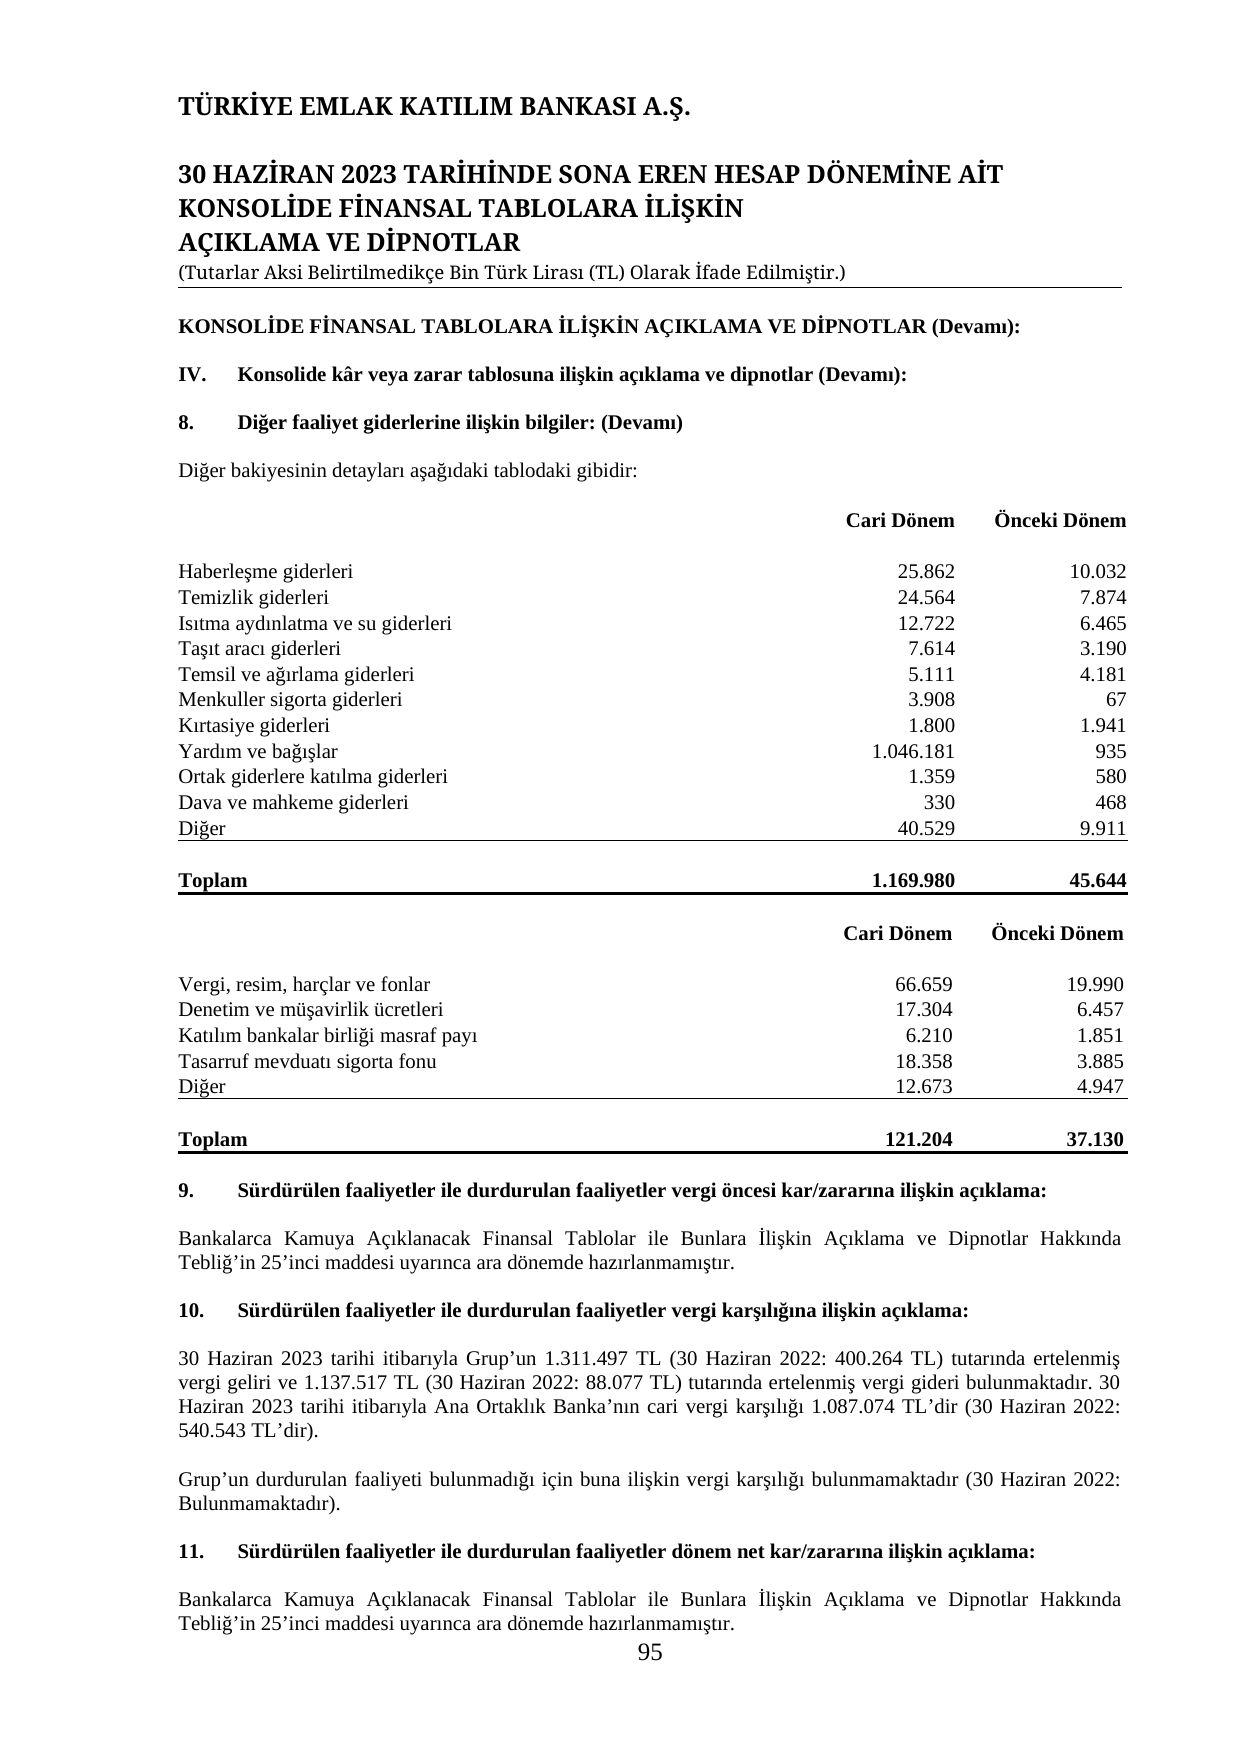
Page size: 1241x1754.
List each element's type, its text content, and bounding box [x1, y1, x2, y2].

text 8. Diğer faaliyet giderlerine ilişkin bilgiler: (Devamı) [178, 410, 1122, 434]
text 9. Sürdürülen faaliyetler ile durdurulan faaliyetler vergi öncesi kar/zararına ilişkin açıklama: [178, 1178, 1122, 1202]
text Bankalarca Kamuya Açıklanacak Finansal Tablolar ile Bunlara İlişkin Açıklama ve Dipnotlar Hakkında Tebliğ’in 25’inci maddesi uyarınca ara dönemde hazırlanmamıştır. [178, 1587, 1122, 1635]
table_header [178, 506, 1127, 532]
text 11. Sürdürülen faaliyetler ile durdurulan faaliyetler dönem net kar/zararına ilişkin açıklama: [178, 1539, 1122, 1563]
text 30 Haziran 2023 tarihi itibarıyla Grup’un 1.311.497 TL (30 Haziran 2022: 400.264 TL) tutarında ertelenmiş vergi geliri ve 1.137.517 TL (30 Haziran 2022: 88.077 TL) tutarında ertelenmiş vergi gideri bulunmaktadır. 30 Haziran 2023 tarihi itibarıyla Ana Ortaklık Banka’nın cari vergi karşılığı 1.087.074 TL’dir (30 Haziran 2022: 540.543 TL’dir). [178, 1346, 1122, 1442]
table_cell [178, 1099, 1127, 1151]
text Diğer bakiyesinin detayları aşağıdaki tablodaki gibidir: [178, 458, 1122, 482]
text Grup’un durdurulan faaliyeti bulunmadığı için buna ilişkin vergi karşılığı bulunmamaktadır (30 Haziran 2022: Bulunmamaktadır). [178, 1467, 1122, 1515]
text IV. Konsolide kâr veya zarar tablosuna ilişkin açıklama ve dipnotlar (Devamı): [178, 362, 1122, 386]
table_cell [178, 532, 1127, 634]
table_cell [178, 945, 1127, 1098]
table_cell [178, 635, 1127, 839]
text KONSOLİDE FİNANSAL TABLOLARA İLİŞKİN AÇIKLAMA VE DİPNOTLAR (Devamı): [178, 316, 1122, 338]
text Bankalarca Kamuya Açıklanacak Finansal Tablolar ile Bunlara İlişkin Açıklama ve Dipnotlar Hakkında Tebliğ’in 25’inci maddesi uyarınca ara dönemde hazırlanmamıştır. [178, 1226, 1122, 1274]
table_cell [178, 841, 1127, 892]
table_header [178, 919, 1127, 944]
list Sürdürülen faaliyetler ile durdurulan faaliyetler vergi karşılığına ilişkin açıklama: [178, 1298, 1122, 1322]
